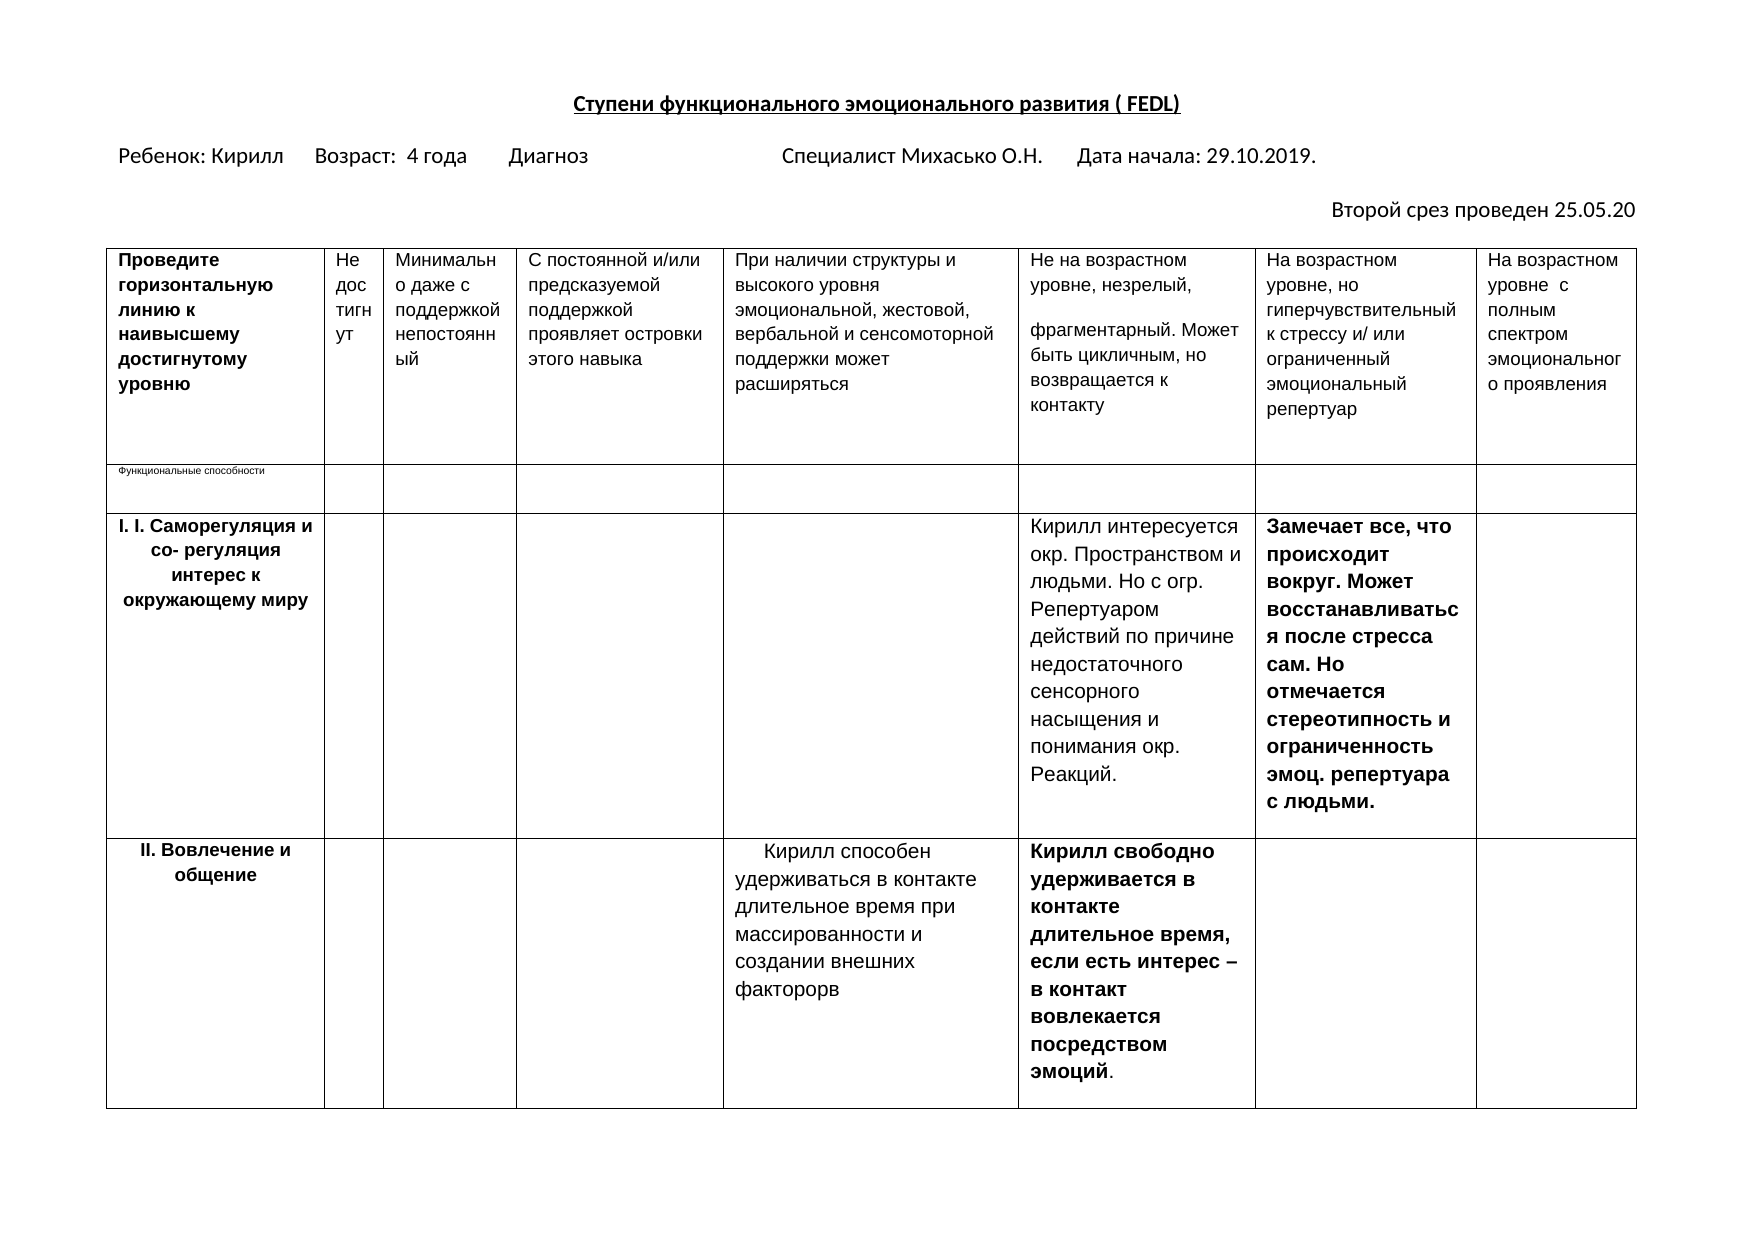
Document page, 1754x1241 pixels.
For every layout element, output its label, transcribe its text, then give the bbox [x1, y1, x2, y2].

table_cell [724, 465, 1018, 513]
table_cell [1256, 465, 1476, 513]
table_cell [1019, 465, 1255, 513]
table_cell [384, 465, 516, 513]
table_cell [1477, 514, 1636, 838]
table_header При наличии структуры и высокого уровня эмоциональной, жестовой, вербальной и сенсомоторной поддержки может расширяться [724, 249, 1018, 464]
table_header На возрастном уровне, но гиперчувствительный к стрессу и/ или ограниченный эмоциональный репертуар [1256, 249, 1476, 464]
table_cell [384, 839, 516, 1108]
text Ступени функционального эмоционального развития ( FEDL) [118, 89, 1636, 117]
table_cell [517, 465, 723, 513]
table_cell Кирилл способен удерживаться в контакте длительное время при массированности и создании внешних факторорв [724, 839, 1018, 1108]
table_cell [1477, 465, 1636, 513]
table_cell [1256, 839, 1476, 1108]
table_cell [325, 839, 383, 1108]
text Ребенок: Кирилл Возраст: 4 года Диагноз Специалист Михасько О.Н. Дата начала: 29.10.2019. [118, 142, 1636, 170]
table_header Не на возрастном уровне, незрелый, фрагментарный. Может быть цикличным, но возвращается к контакту [1019, 249, 1255, 464]
table_cell [384, 514, 516, 838]
table_cell II. Вовлечение и общение [107, 839, 324, 1108]
table_cell Саморегуляция и со- регуляция интерес к окружающему миру [107, 514, 324, 838]
table_cell Замечает все, что происходит вокруг. Может восстанавливаться после стресса сам. Но отмечается стереотипность и ограниченность эмоц. репертуара с людьми. [1256, 514, 1476, 838]
table_cell [325, 465, 383, 513]
table_header Минимально даже с поддержкой непостоянный [384, 249, 516, 464]
table_cell [1477, 839, 1636, 1108]
table_cell [517, 839, 723, 1108]
table_cell [724, 514, 1018, 838]
table_header Не достигнут [325, 249, 383, 464]
table_cell Функциональные способности [107, 465, 324, 513]
table_cell Кирилл свободно удерживается в контакте длительное время, если есть интерес – в контакт вовлекается посредством эмоций. [1019, 839, 1255, 1108]
table_cell Кирилл интересуется окр. Пространством и людьми. Но с огр. Репертуаром действий по причине недостаточного сенсорного насыщения и понимания окр. Реакций. [1019, 514, 1255, 838]
table_cell [517, 514, 723, 838]
table_header С постоянной и/или предсказуемой поддержкой проявляет островки этого навыка [517, 249, 723, 464]
text Второй срез проведен 25.05.20 [118, 195, 1636, 223]
table_cell [325, 514, 383, 838]
table_header На возрастном уровне с полным спектром эмоционального проявления [1477, 249, 1636, 464]
table_header Проведите горизонтальную линию к наивысшему достигнутому уровню [107, 249, 324, 464]
